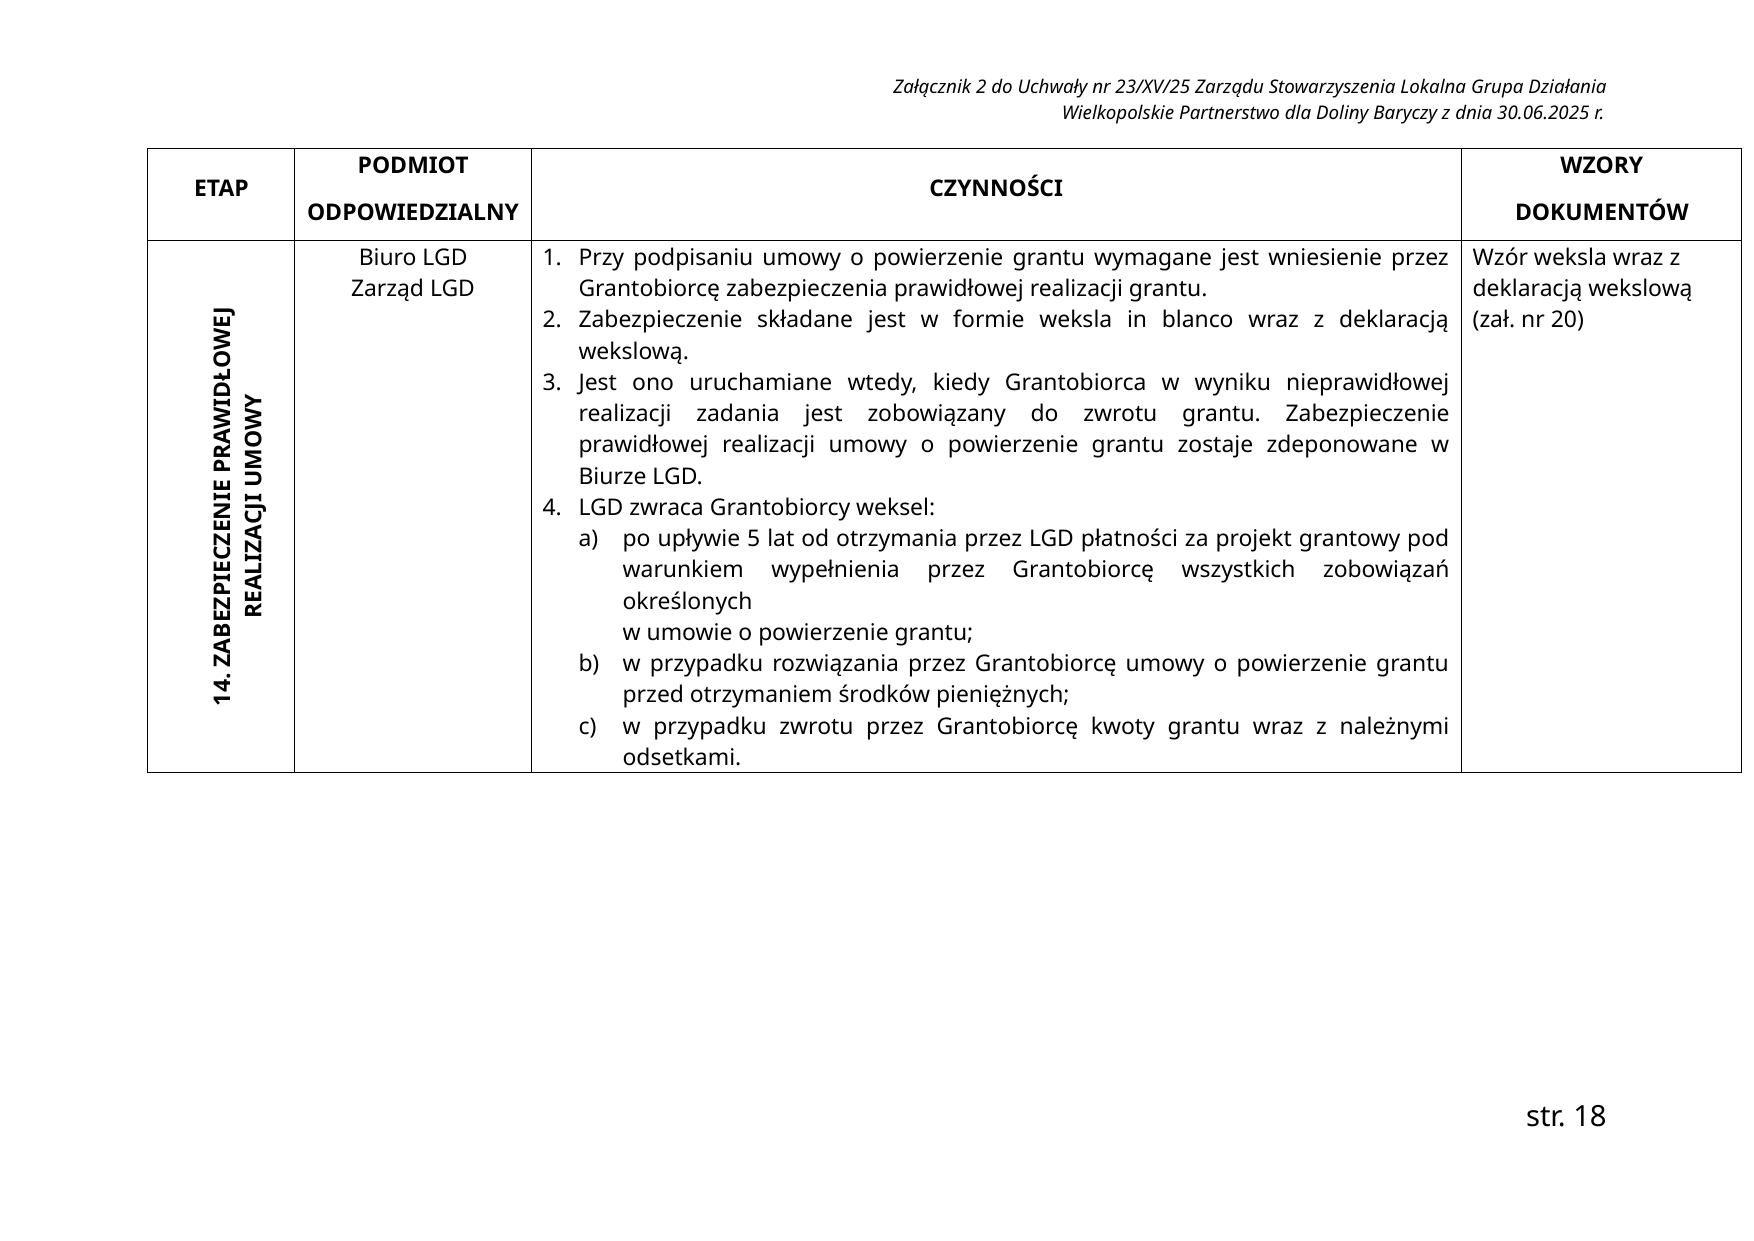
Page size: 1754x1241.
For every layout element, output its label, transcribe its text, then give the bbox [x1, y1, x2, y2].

table_header PODMIOT ODPOWIEDZIALNY [295, 149, 531, 240]
table_cell Wzór weksla wraz z deklaracją wekslową (zał. nr 20) [1462, 241, 1741, 772]
table_cell Biuro LGD Zarząd LGD [295, 241, 531, 772]
table_cell Przy podpisaniu umowy o powierzenie grantu wymagane jest wniesienie przez Grantobiorcę zabezpieczenia prawidłowej realizacji grantu. Zabezpieczenie składane jest w formie weksla in blanco wraz z deklaracją wekslową. Jest ono uruchamiane wtedy, kiedy Grantobiorca w wyniku nieprawidłowej realizacji zadania jest zobowiązany do zwrotu grantu. Zabezpieczenie prawidłowej realizacji umowy o powierzenie grantu zostaje zdeponowane w Biurze LGD. LGD zwraca Grantobiorcy weksel: po upływie 5 lat od otrzymania przez LGD płatności za projekt grantowy pod warunkiem wypełnienia przez Grantobiorcę wszystkich zobowiązań określonych w umowie o powierzenie grantu; w przypadku rozwiązania przez Grantobiorcę umowy o powierzenie grantu przed otrzymaniem środków pieniężnych; w przypadku zwrotu przez Grantobiorcę kwoty grantu wraz z należnymi odsetkami. [532, 241, 1461, 772]
table_header CZYNNOŚCI [532, 149, 1461, 240]
table_cell 14. ZABEZPIECZENIE PRAWIDŁOWEJ REALIZACJI UMOWY [148, 241, 294, 772]
table_header WZORY DOKUMENTÓW [1462, 149, 1741, 240]
table_header ETAP [148, 149, 294, 240]
